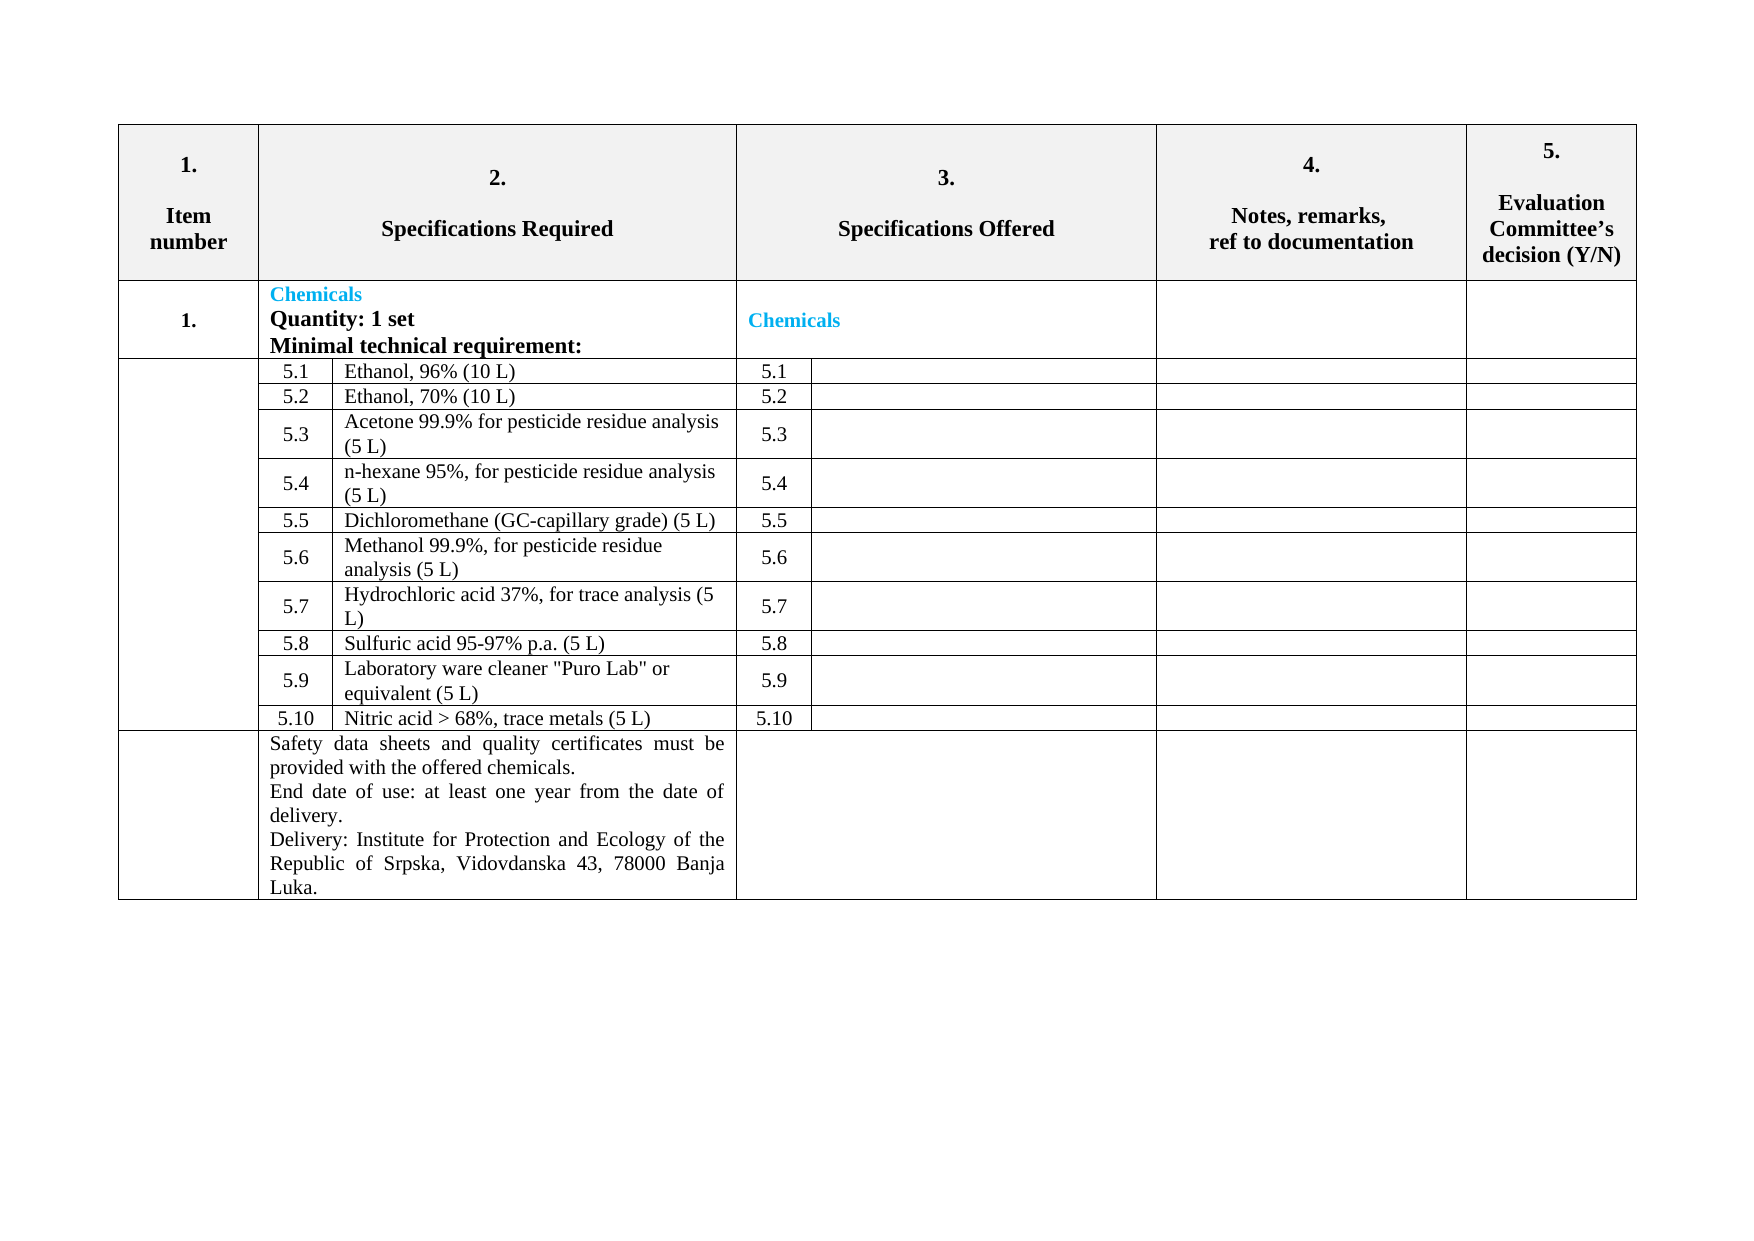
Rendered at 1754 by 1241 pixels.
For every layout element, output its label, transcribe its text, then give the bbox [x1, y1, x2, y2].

table_cell [1467, 582, 1636, 630]
table_cell 5.5 [737, 508, 811, 532]
table_cell [1157, 508, 1466, 532]
table_cell 5.6 [737, 533, 811, 581]
table_cell Methanol 99.9%, for pesticide residue analysis (5 L) [333, 533, 736, 581]
table_cell [1467, 706, 1636, 729]
table_cell [1467, 384, 1636, 408]
table_cell 5.2 [737, 384, 811, 408]
table_cell [812, 459, 1156, 507]
table_cell [1467, 631, 1636, 655]
table_cell Dichloromethane (GC-capillary grade) (5 L) [333, 508, 736, 532]
table_cell 5.9 [259, 656, 332, 704]
table_cell Safety data sheets and quality certificates must be provided with the offered chemicals. End date of use: at least one year from the date of delivery. Delivery: Institute for Protection and Ecology of the Republic of Srpska, Vidovdanska 43, 78000 Banja Luka. [259, 731, 736, 899]
table_cell 5.4 [737, 459, 811, 507]
table_cell [1157, 631, 1466, 655]
table_cell 5.2 [259, 384, 332, 408]
table_cell [1157, 731, 1466, 899]
table_header 3. Specifications Offered [737, 125, 1156, 280]
table_cell 5.7 [259, 582, 332, 630]
table_header 4. Notes, remarks, ref to documentation [1157, 125, 1466, 280]
table_cell 5.3 [259, 410, 332, 458]
table_cell [812, 706, 1156, 729]
table_cell [1467, 410, 1636, 458]
table_cell [812, 533, 1156, 581]
table_cell Sulfuric acid 95-97% p.a. (5 L) [333, 631, 736, 655]
table_cell [1467, 656, 1636, 704]
table_cell [812, 508, 1156, 532]
table_cell 5.8 [737, 631, 811, 655]
table_cell [1157, 410, 1466, 458]
table_cell [812, 656, 1156, 704]
table_cell [812, 384, 1156, 408]
table_cell [1157, 384, 1466, 408]
table_cell [1157, 656, 1466, 704]
table_cell [1157, 533, 1466, 581]
table_cell 1. [119, 281, 258, 358]
table_cell [119, 731, 258, 899]
table_cell n-hexane 95%, for pesticide residue analysis (5 L) [333, 459, 736, 507]
table_cell Ethanol, 96% (10 L) [333, 359, 736, 383]
table_cell Chemicals [737, 281, 1156, 358]
table_cell [1157, 359, 1466, 383]
table_cell [1467, 533, 1636, 581]
table_cell 5.7 [737, 582, 811, 630]
table_cell Acetone 99.9% for pesticide residue analysis (5 L) [333, 410, 736, 458]
table_cell [737, 731, 1156, 899]
table_cell [812, 582, 1156, 630]
table_cell 5.6 [259, 533, 332, 581]
table_cell [812, 631, 1156, 655]
table_cell [1157, 582, 1466, 630]
table_cell [1467, 359, 1636, 383]
table_cell 5.4 [259, 459, 332, 507]
table_cell [1157, 281, 1466, 358]
table_cell Ethanol, 70% (10 L) [333, 384, 736, 408]
table_cell Chemicals Quantity: 1 set Minimal technical requirement: [259, 281, 736, 358]
table_cell 5.5 [259, 508, 332, 532]
table_cell Hydrochloric acid 37%, for trace analysis (5 L) [333, 582, 736, 630]
table_cell [1157, 706, 1466, 729]
table_cell 5.10 [259, 706, 332, 729]
table_cell 5.3 [737, 410, 811, 458]
table_cell 5.10 [737, 706, 811, 729]
table_header 5. Evaluation Committee’s decision (Y/N) [1467, 125, 1636, 280]
table_cell Laboratory ware cleaner "Puro Lab" or equivalent (5 L) [333, 656, 736, 704]
table_cell 5.1 [737, 359, 811, 383]
table_header 2. Specifications Required [259, 125, 736, 280]
table_cell [1467, 459, 1636, 507]
table_cell Nitric acid > 68%, trace metals (5 L) [333, 706, 736, 729]
table_cell [812, 410, 1156, 458]
table_cell [1467, 281, 1636, 358]
table_header 1. Item number [119, 125, 258, 280]
table_cell [1157, 459, 1466, 507]
table_cell [1467, 731, 1636, 899]
table_cell 5.8 [259, 631, 332, 655]
table_cell [119, 359, 258, 729]
table_cell 5.9 [737, 656, 811, 704]
table_cell 5.1 [259, 359, 332, 383]
table_cell [1467, 508, 1636, 532]
table_cell [812, 359, 1156, 383]
